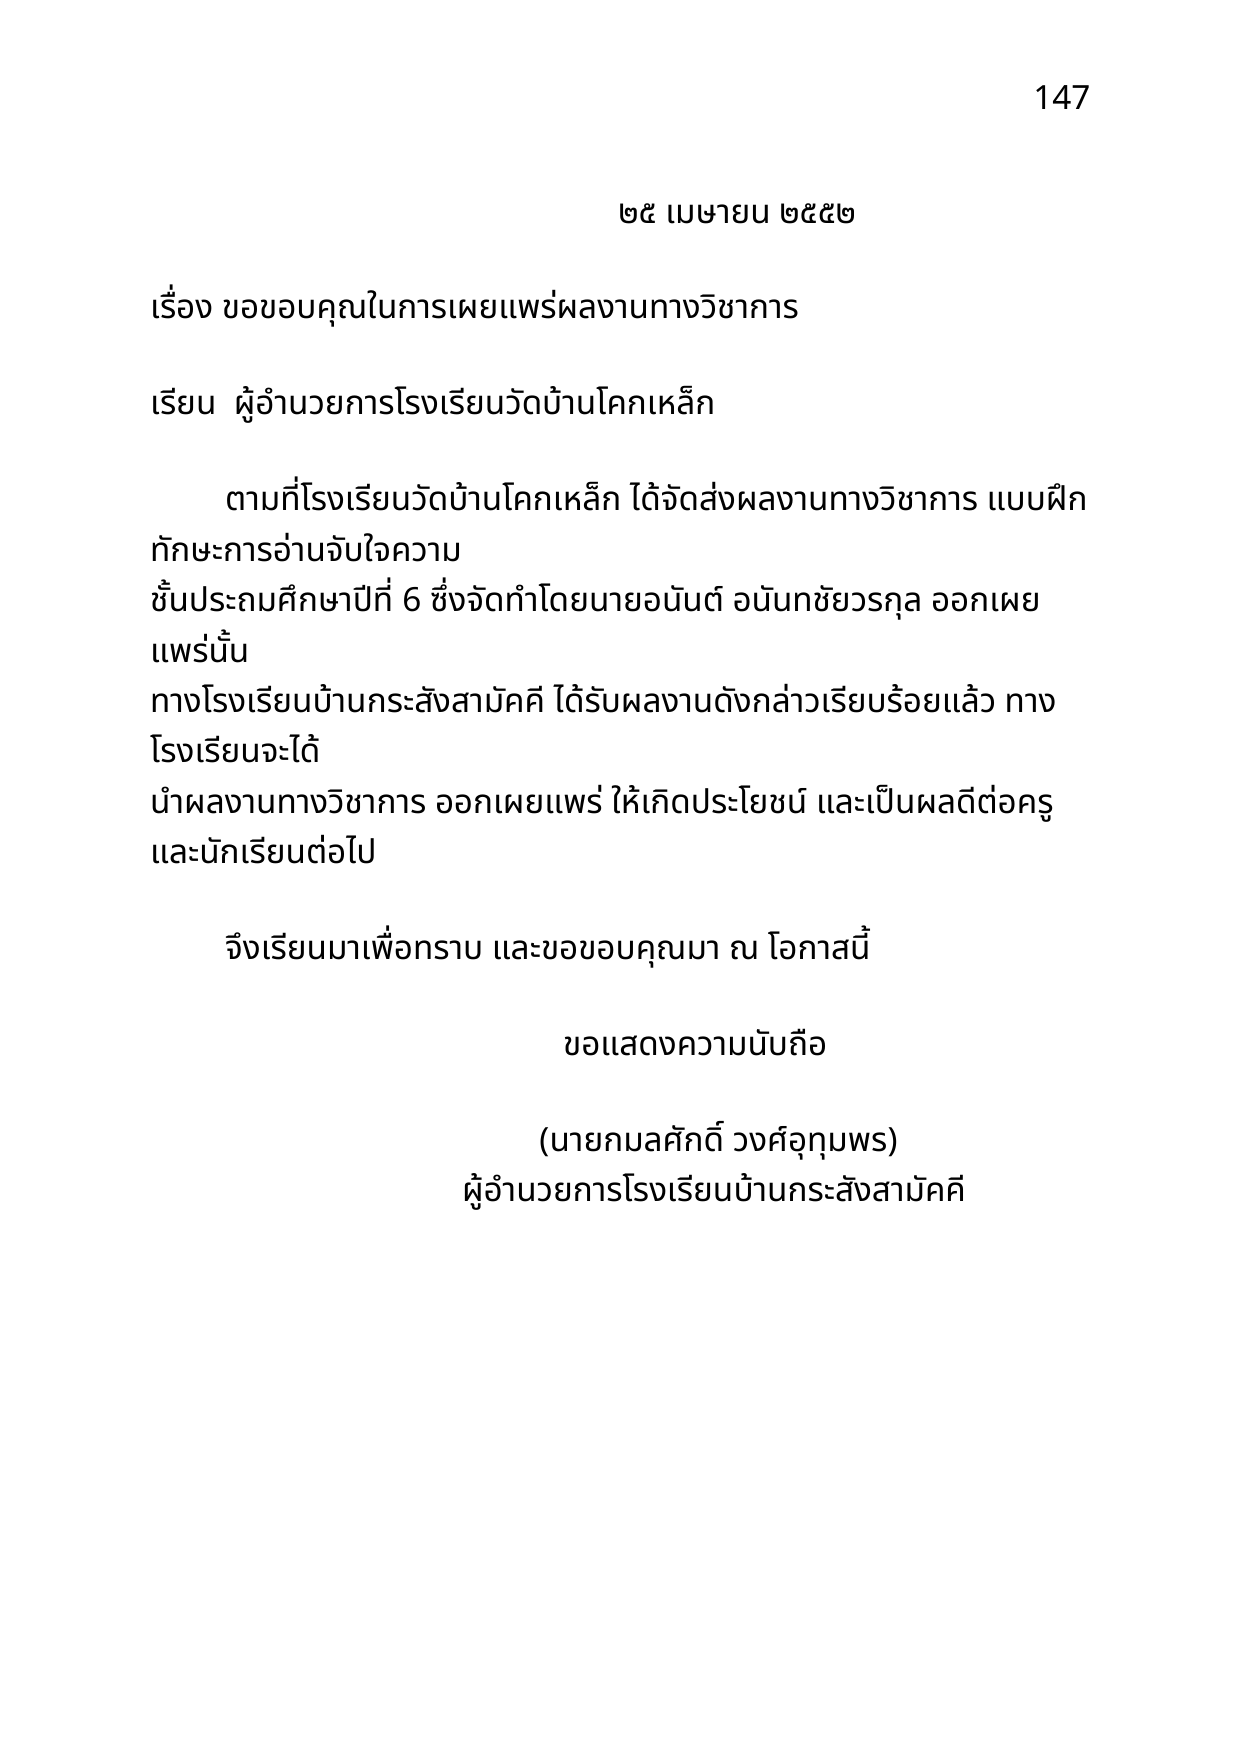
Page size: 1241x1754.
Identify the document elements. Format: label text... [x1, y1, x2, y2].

text จึงเรียนมาเพื่อทราบ และขอขอบคุณมา ณ โอกาสนี้ [150, 924, 1090, 974]
text เรียน ผู้อำนวยการโรงเรียนวัดบ้านโคกเหล็ก [150, 379, 1090, 430]
text (นายกมลศักดิ์ วงศ์อุทุมพร) [150, 1116, 1090, 1166]
text ผู้อำนวยการโรงเรียนบ้านกระสังสามัคคี [150, 1166, 1090, 1217]
text ๒๕ เมษายน ๒๕๕๒ [150, 188, 1090, 238]
text นำผลงานทางวิชาการ ออกเผยแพร่ ให้เกิดประโยชน์ และเป็นผลดีต่อครูและนักเรียนต่อไป [150, 778, 1090, 879]
text ตามที่โรงเรียนวัดบ้านโคกเหล็ก ได้จัดส่งผลงานทางวิชาการ แบบฝึกทักษะการอ่านจับใจความ [150, 475, 1090, 576]
text เรื่อง ขอขอบคุณในการเผยแพร่ผลงานทางวิชาการ [150, 283, 1090, 334]
text ชั้นประถมศึกษาปีที่ 6 ซึ่งจัดทำโดยนายอนันต์ อนันทชัยวรกุล ออกเผยแพร่นั้น [150, 576, 1090, 677]
text ทางโรงเรียนบ้านกระสังสามัคคี ได้รับผลงานดังกล่าวเรียบร้อยแล้ว ทางโรงเรียนจะได้ [150, 677, 1090, 778]
text ขอแสดงความนับถือ [225, 1020, 1090, 1070]
